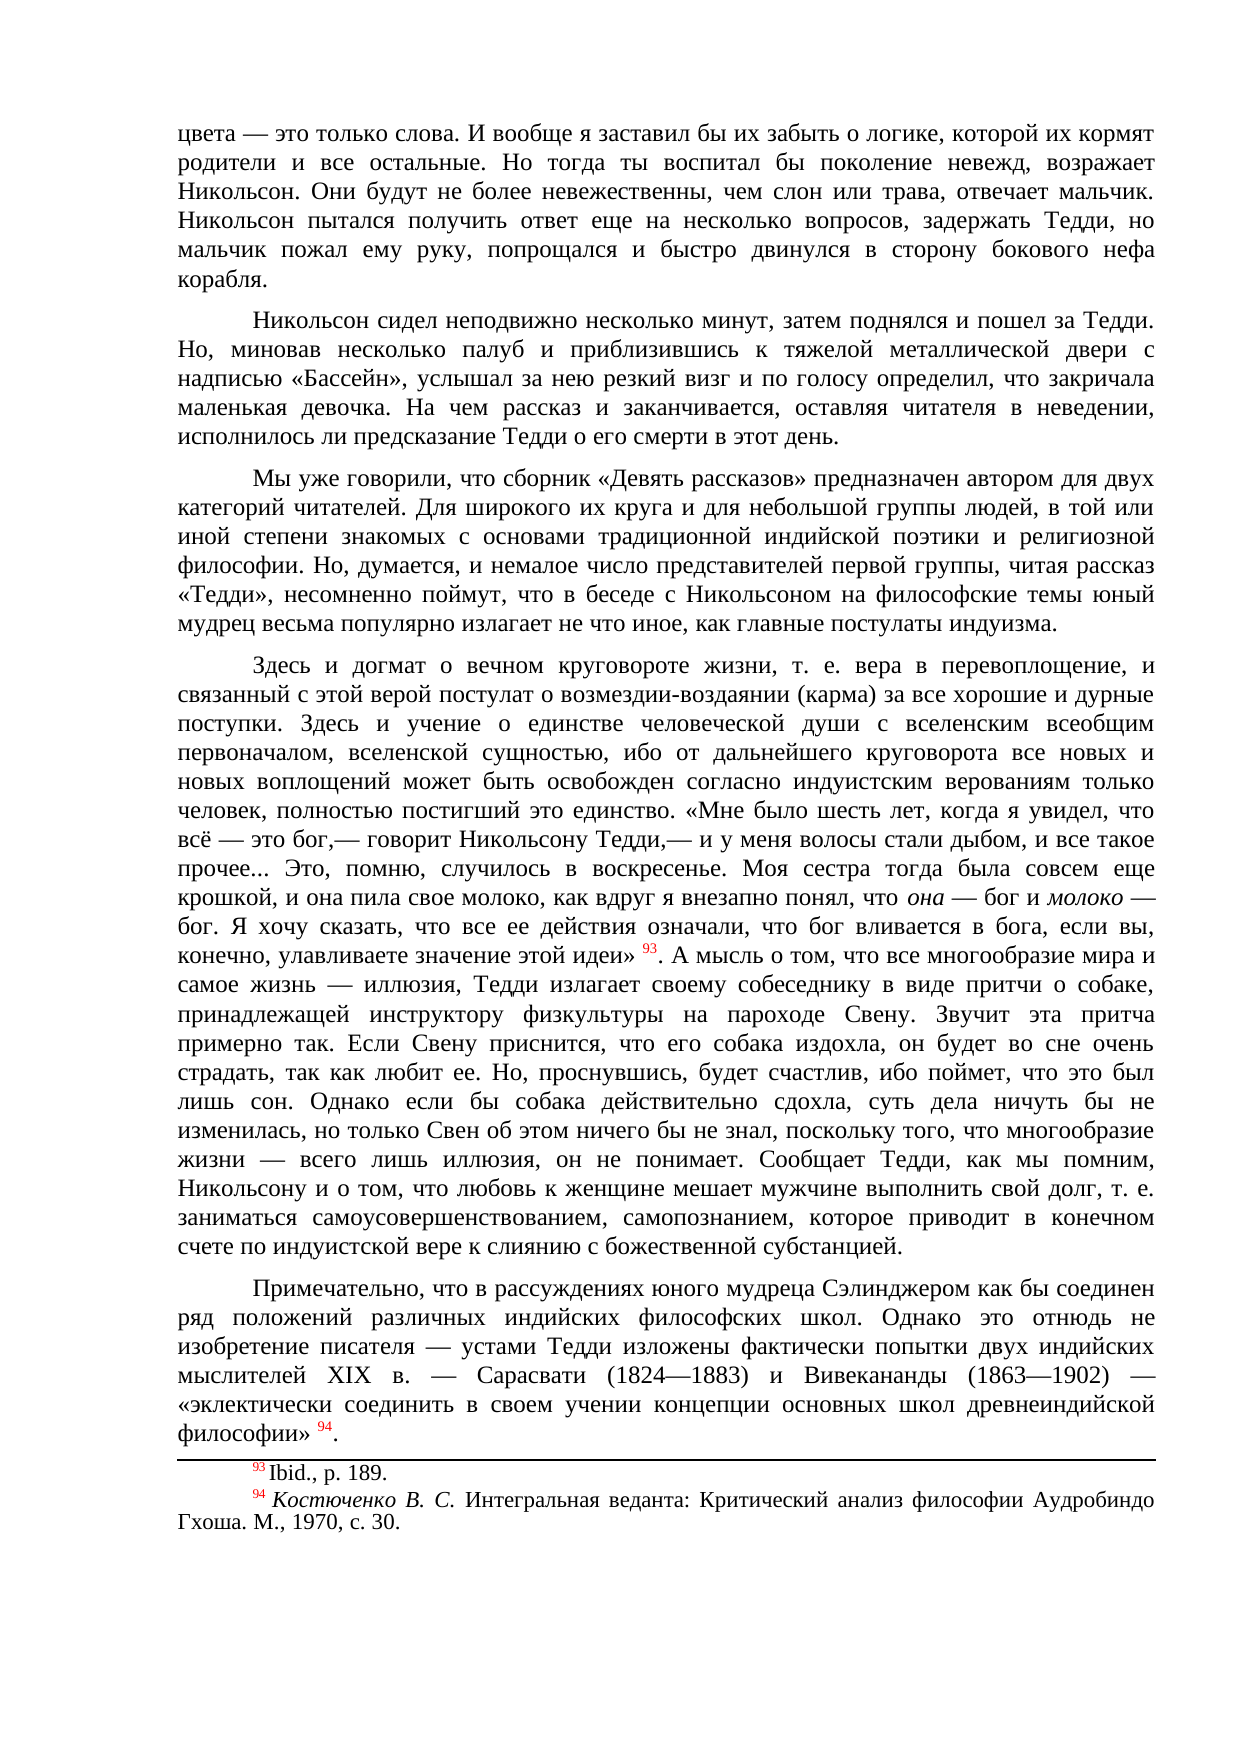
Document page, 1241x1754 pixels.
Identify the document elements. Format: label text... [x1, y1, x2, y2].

text Здесь и догмат о вечном круговороте жизни, т. е. вера в перевоплощение, и связанный с этой верой постулат о возмездии-воздаянии (карма) за все хорошие и дурные поступки. Здесь и учение о единстве человеческой души с вселенским всеобщим первоначалом, вселенской сущностью, ибо от дальнейшего круговорота все новых и новых воплощений может быть освобожден согласно индуистским верованиям только человек, полностью постигший это единство. «Мне было шесть лет, когда я увидел, что всё — это бог,— говорит Никольсону Тедди,— и у меня волосы стали дыбом, и все такое прочее... Это, помню, случилось в воскресенье. Моя сестра тогда была совсем еще крошкой, и она пила свое молоко, как вдруг я внезапно понял, что она — бог и молоко — бог. Я хочу сказать, что все ее действия означали, что бог вливается в бога, если вы, конечно, улавливаете значение этой идеи» 93. А мысль о том, что все многообразие мира и самое жизнь — иллюзия, Тедди излагает своему собеседнику в виде притчи о собаке, принадлежащей инструктору физкультуры на пароходе Свену. Звучит эта притча примерно так. Если Свену приснится, что его собака издохла, он будет во сне очень страдать, так как любит ее. Но, проснувшись, будет счастлив, ибо поймет, что это был лишь сон. Однако если бы собака действительно сдохла, суть дела ничуть бы не изменилась, но только Свен об этом ничего бы не знал, поскольку того, что многообразие жизни — всего лишь иллюзия, он не понимает. Сообщает Тедди, как мы помним, Никольсону и о том, что любовь к женщине мешает мужчине выполнить свой долг, т. е. заниматься самоусовершенствованием, самопознанием, которое приводит в конечном счете по индуистской вере к слиянию с божественной субстанцией. [177, 650, 1156, 1260]
text 93 Ibid., р. 189. [177, 1461, 1156, 1485]
text Мы уже говорили, что сборник «Девять рассказов» предназначен автором для двух категорий читателей. Для широкого их круга и для небольшой группы людей, в той или иной степени знакомых с основами традиционной индийской поэтики и религиозной философии. Но, думается, и немалое число представителей первой группы, читая рассказ «Тедди», несомненно поймут, что в беседе с Никольсоном на философские темы юный мудрец весьма популярно излагает не что иное, как главные постулаты индуизма. [177, 463, 1156, 637]
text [177, 118, 1156, 292]
text Никольсон сидел неподвижно несколько минут, затем поднялся и пошел за Тедди. Но, миновав несколько палуб и приблизившись к тяжелой металлической двери с надписью «Бассейн», услышал за нею резкий визг и по голосу определил, что закричала маленькая девочка. На чем рассказ и заканчивается, оставляя читателя в неведении, исполнилось ли предсказание Тедди о его смерти в этот день. [177, 305, 1156, 450]
text Примечательно, что в рассуждениях юного мудреца Сэлинджером как бы соединен ряд положений различных индийских философских школ. Однако это отнюдь не изобретение писателя — устами Тедди изложены фактически попытки двух индийских мыслителей XIX в. — Сарасвати (1824—1883) и Вивекананды (1863—1902) — «эклектически соединить в своем учении концепции основных школ древнеиндийской философии» 94. [177, 1272, 1156, 1447]
text 94 Костюченко В. С. Интегральная веданта: Критический анализ философии Аудробиндо Гхоша. М., 1970, с. 30. [177, 1486, 1156, 1534]
